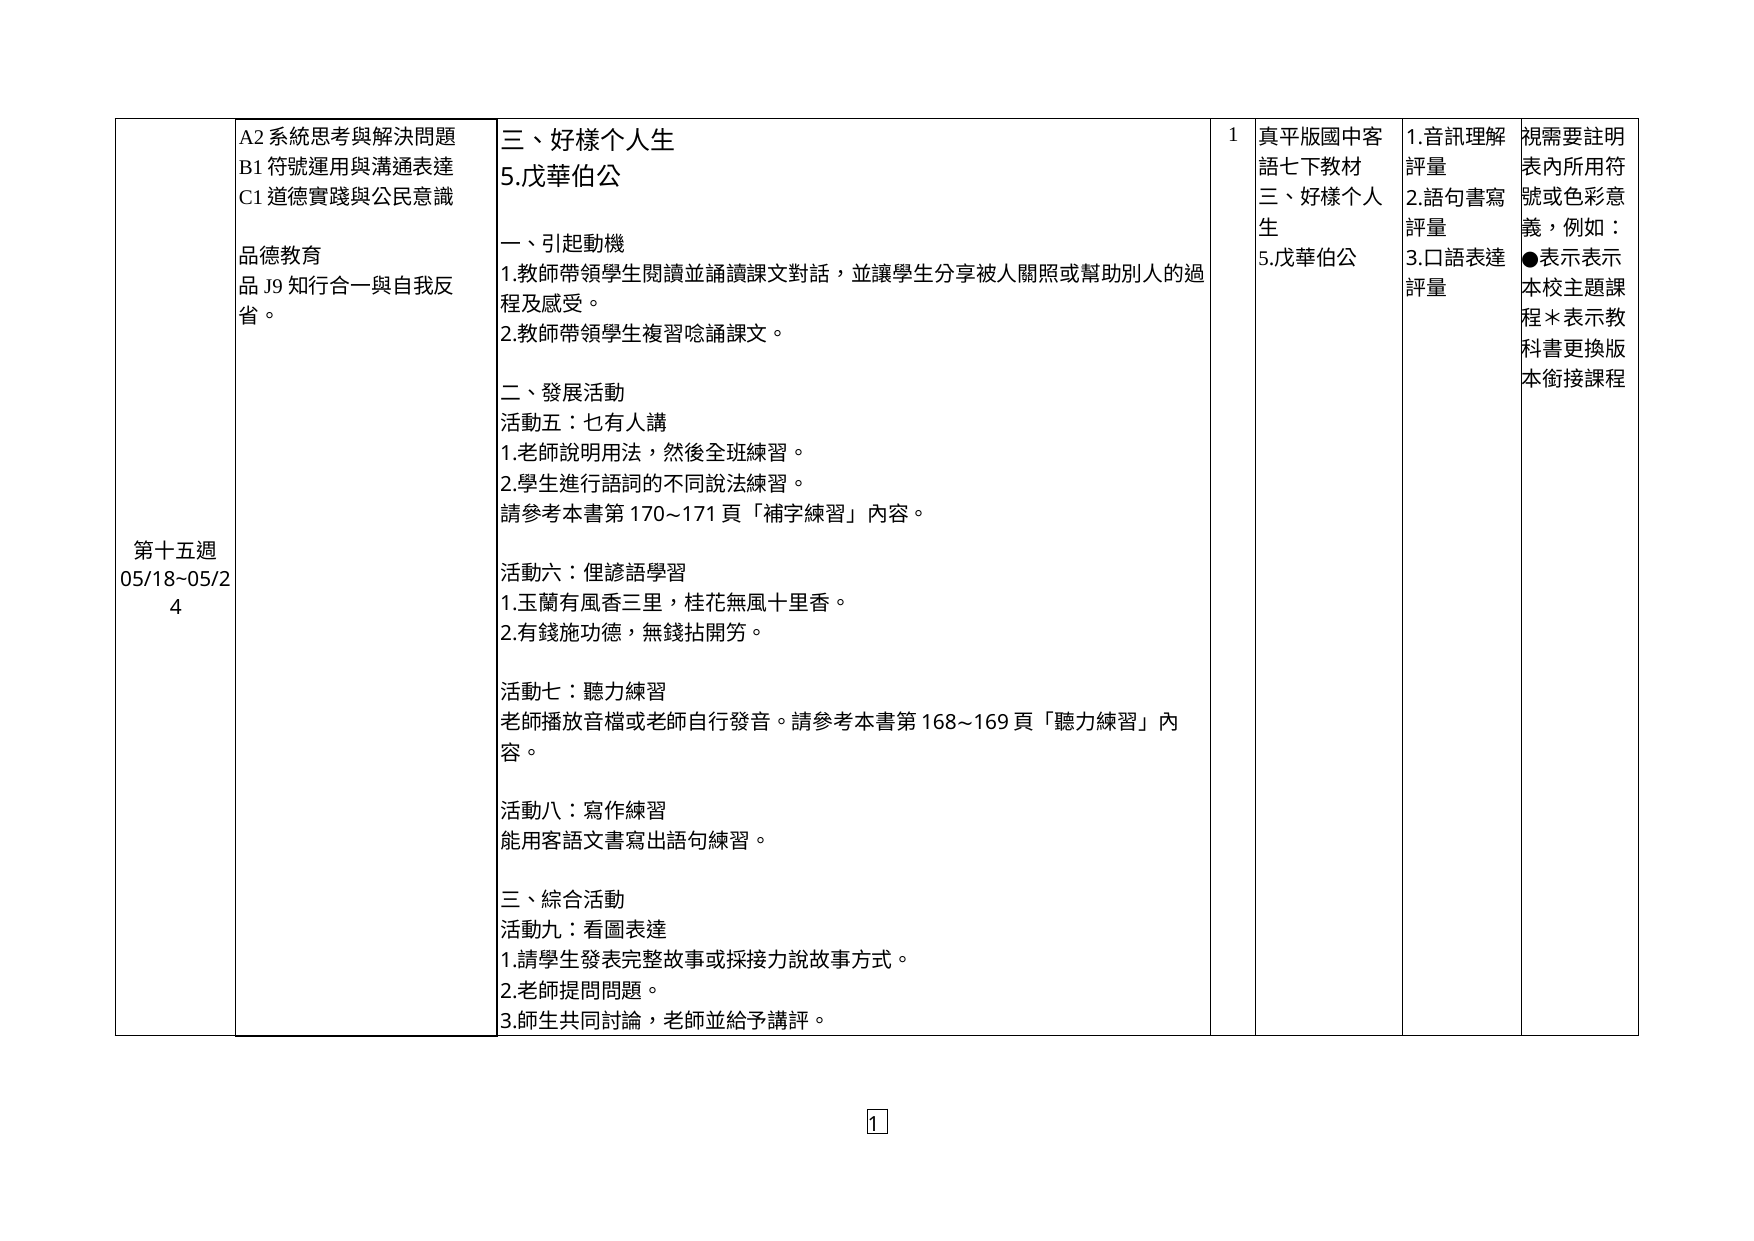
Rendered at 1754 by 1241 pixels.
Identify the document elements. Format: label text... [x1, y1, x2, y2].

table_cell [236, 120, 496, 1035]
table_cell 三、好樣个人生 5.戊華伯公 一、引起動機 1.教師帶領學生閱讀並誦讀課文對話，並讓學生分享被人關照或幫助別人的過程及感受。 2.教師帶領學生複習唸誦課文。 二、發展活動 活動五：乜有人講 1.老師說明用法，然後全班練習。 2.學生進行語詞的不同說法練習。 請參考本書第170∼171頁「補字練習」內容。 活動六：俚諺語學習 1.玉蘭有風香三里，桂花無風十里香。 2.有錢施功德，無錢拈開竻。 活動七：聽力練習 老師播放音檔或老師自行發音。請參考本書第168∼169頁「聽力練習」內容。 活動八：寫作練習 能用客語文書寫出語句練習。 三、綜合活動 活動九：看圖表達 1.請學生發表完整故事或採接力說故事方式。 2.老師提問問題。 3.師生共同討論，老師並給予講評。 [498, 119, 1210, 1035]
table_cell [1256, 119, 1402, 1035]
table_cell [1522, 119, 1638, 1035]
table_cell 第十五週 05/18~05/24 [116, 119, 235, 1035]
table_cell 1 [1211, 119, 1255, 1035]
table_cell 1.音訊理解評量 2.語句書寫評量 3.口語表達評量 [1403, 119, 1521, 1035]
